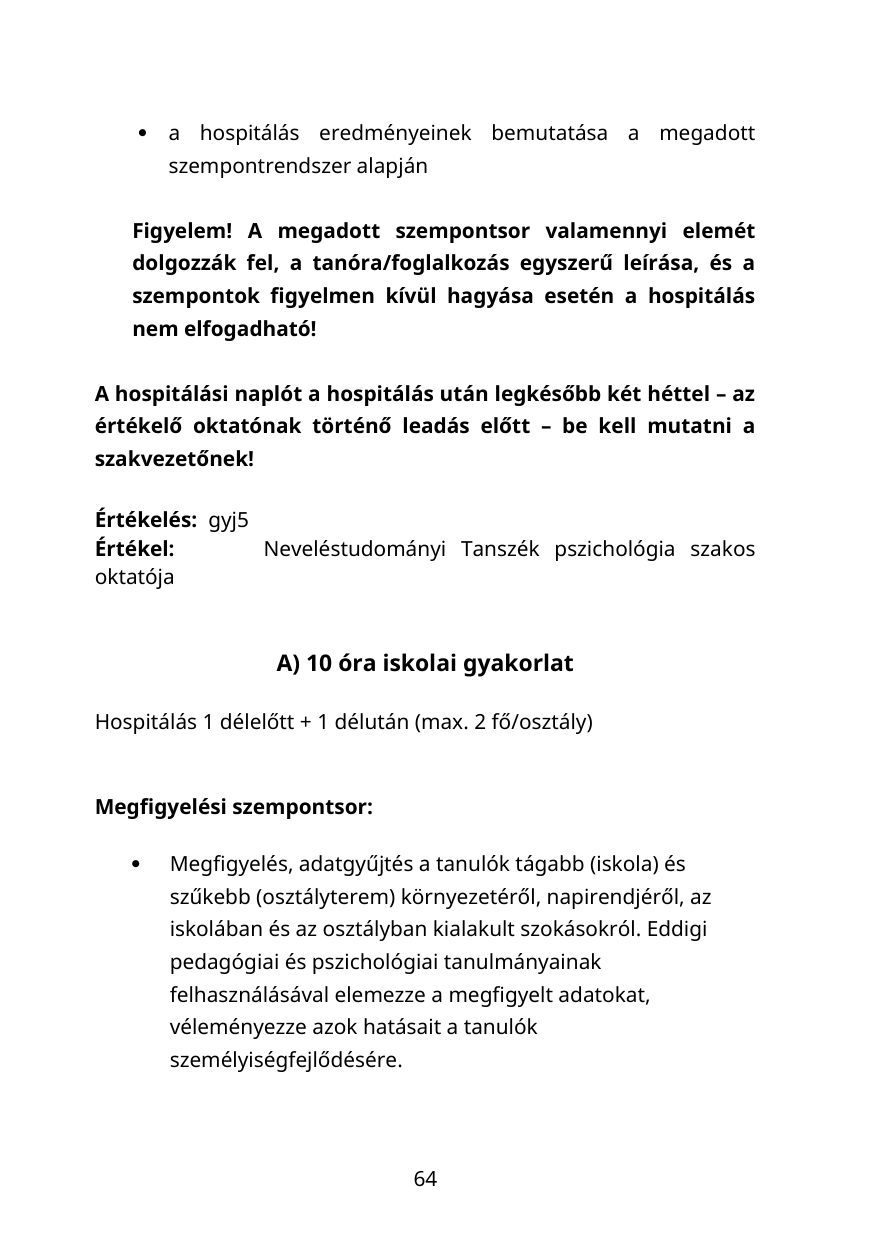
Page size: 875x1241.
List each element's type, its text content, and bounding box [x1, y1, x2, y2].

text Megfigyelési szempontsor: [94, 792, 756, 821]
text Értékelés: gyj5 [94, 505, 756, 534]
text Értékel: Neveléstudományi Tanszék pszichológia szakos oktatója [94, 534, 756, 591]
list a hospitálás eredményeinek bemutatása a megadott szempontrendszer alapján [139, 118, 756, 179]
text Figyelem! A megadott szempontsor valamennyi elemét dolgozzák fel, a tanóra/foglalkozás egyszerű leírása, és a szempontok figyelmen kívül hagyása esetén a hospitálás nem elfogadható! [132, 216, 756, 342]
text Hospitálás 1 délelőtt + 1 délután (max. 2 fő/osztály) [94, 707, 756, 736]
text A) 10 óra iskolai gyakorlat [94, 647, 756, 679]
text A hospitálási naplót a hospitálás után legkésőbb két héttel – az értékelő oktatónak történő leadás előtt – be kell mutatni a szakvezetőnek! [94, 379, 756, 473]
list Megfigyelés, adatgyűjtés a tanulók tágabb (iskola) és szűkebb (osztályterem) környezetéről, napirendjéről, az iskolában és az osztályban kialakult szokásokról. Eddigi pedagógiai és pszichológiai tanulmányainak felhasználásával elemezze a megfigyelt adatokat, véleményezze azok hatásait a tanulók személyiségfejlődésére. [132, 849, 756, 1073]
